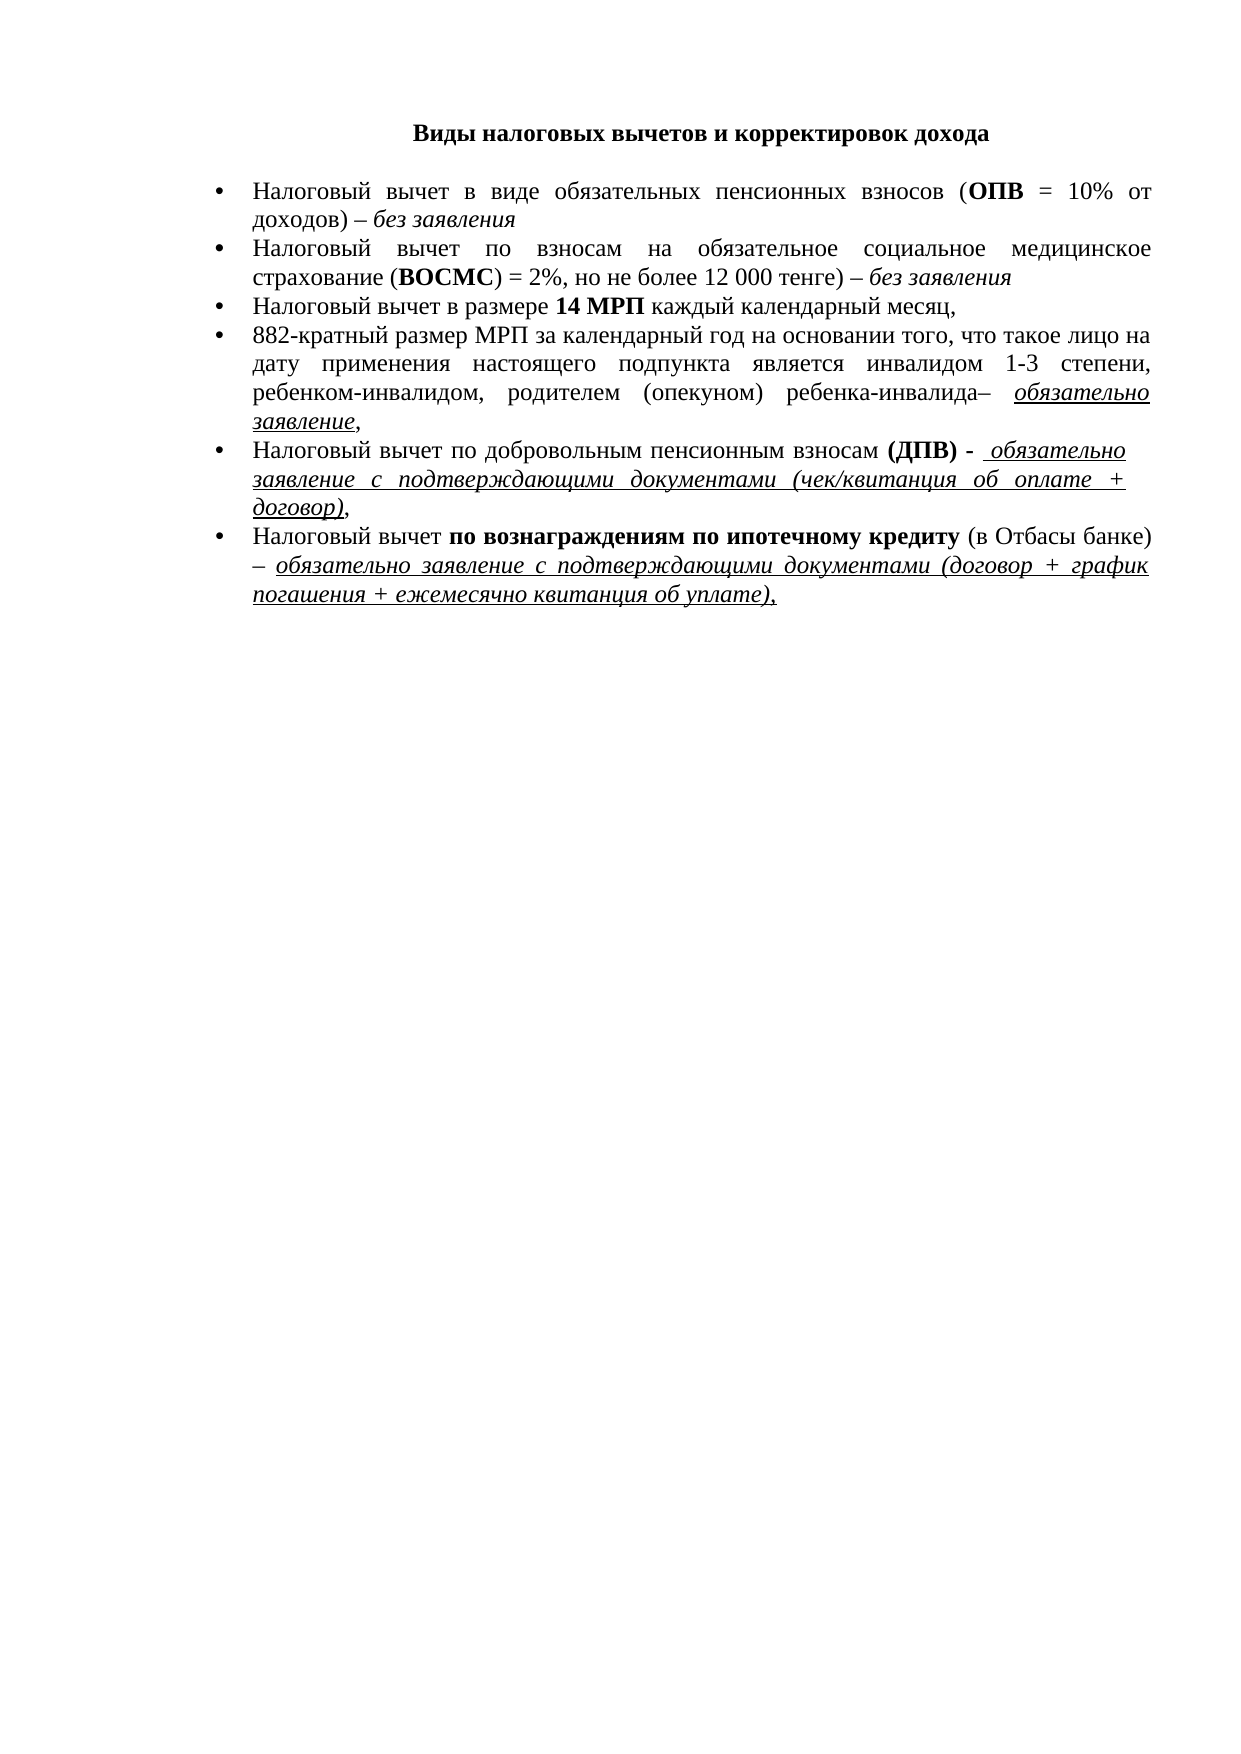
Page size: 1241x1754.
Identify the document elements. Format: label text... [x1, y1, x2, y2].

text Виды налоговых вычетов и корректировок дохода [201, 118, 1152, 147]
list Налоговый вычет в виде обязательных пенсионных взносов (ОПВ = 10% от доходов) – без заявления [215, 176, 1152, 233]
list Налоговый вычет по вознаграждениям по ипотечному кредиту (в Отбасы банке) – обязательно заявление с подтверждающими документами (договор + график погашения + ежемесячно квитанция об уплате), [215, 521, 1152, 607]
list Налоговый вычет в размере 14 МРП каждый календарный месяц, [215, 291, 1152, 320]
list Налоговый вычет по взносам на обязательное социальное медицинское страхование (ВОСМС) = 2%, но не более 12 000 тенге) – без заявления [215, 233, 1152, 291]
list Налоговый вычет по добровольным пенсионным взносам (ДПВ) - обязательно заявление с подтверждающими документами (чек/квитанция об оплате + договор), [215, 435, 1128, 521]
list 882-кратный размер МРП за календарный год на основании того, что такое лицо на дату применения настоящего подпункта является инвалидом 1-3 степени, ребенком-инвалидом, родителем (опекуном) ребенка-инвалида– обязательно заявление, [215, 320, 1152, 435]
